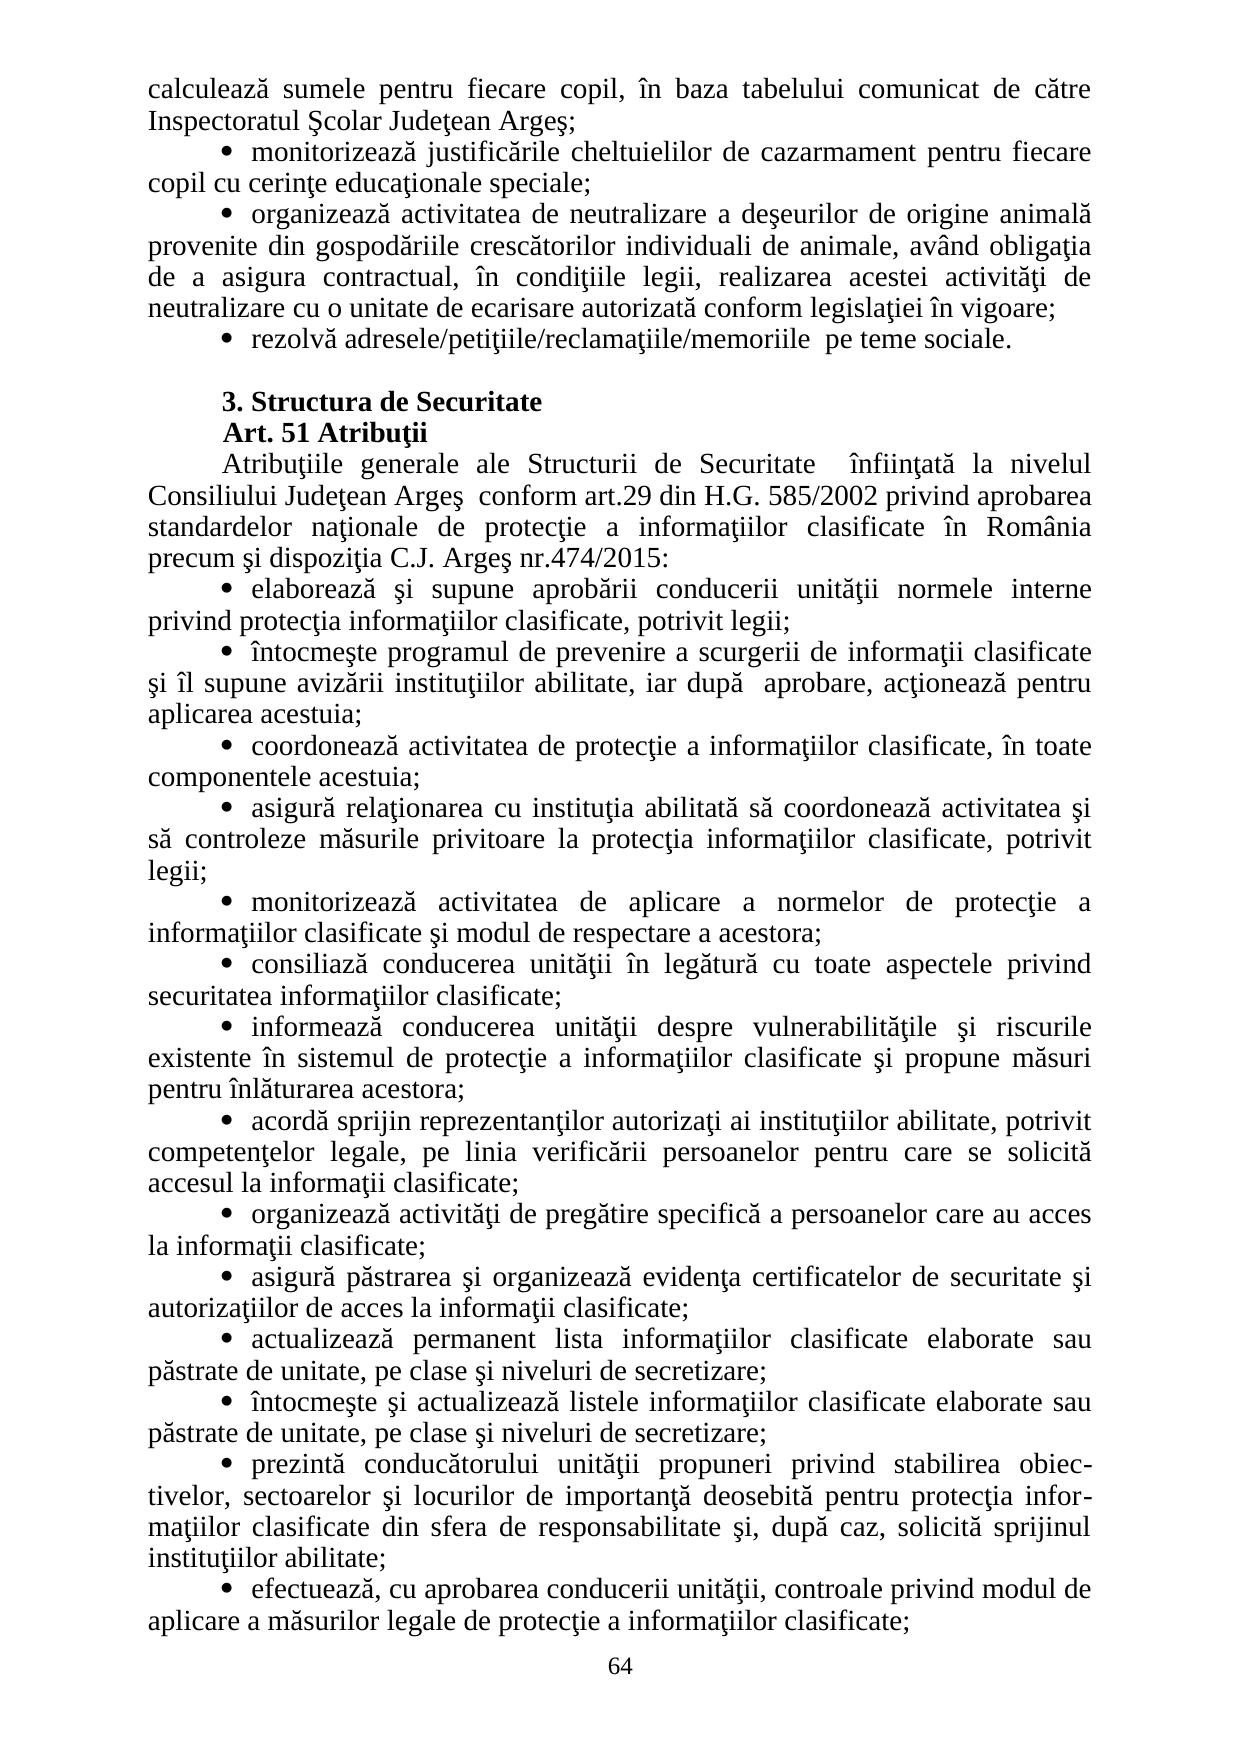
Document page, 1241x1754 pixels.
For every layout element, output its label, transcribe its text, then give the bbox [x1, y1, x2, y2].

list elaborează şi supune aprobării conducerii unităţii normele interne privind protecţia informaţiilor clasificate, potrivit legii; [148, 574, 1092, 636]
list organizează activităţi de pregătire specifică a persoanelor care au acces la informaţii clasificate; [148, 1199, 1092, 1261]
list consiliază conducerea unităţii în legătură cu toate aspectele privind securitatea informaţiilor clasificate; [148, 949, 1092, 1011]
list întocmeşte şi actualizează listele informaţiilor clasificate elaborate sau păstrate de unitate, pe clase şi niveluri de secretizare; [148, 1386, 1092, 1449]
list coordonează activitatea de protecţie a informaţiilor clasificate, în toate componentele acestuia; [148, 730, 1092, 793]
list prezintă conducătorului unităţii propuneri privind stabilirea obiectivelor, sectoarelor şi locurilor de importanţă deosebită pentru protecţia informaţiilor clasificate din sfera de responsabilitate şi, după caz, solicită sprijinul instituţiilor abilitate; [148, 1449, 1092, 1574]
list monitorizează justificările cheltuielilor de cazarmament pentru fiecare copil cu cerinţe educaţionale speciale; [148, 136, 1092, 199]
list Art. 51 Atribuţii [223, 418, 1092, 449]
list acordă sprijin reprezentanţilor autorizaţi ai instituţiilor abilitate, potrivit competenţelor legale, pe linia verificării persoanelor pentru care se solicită accesul la informaţii clasificate; [148, 1105, 1092, 1199]
list asigură păstrarea şi organizează evidenţa certificatelor de securitate şi autorizaţiilor de acces la informaţii clasificate; [148, 1261, 1092, 1324]
list actualizează permanent lista informaţiilor clasificate elaborate sau păstrate de unitate, pe clase şi niveluri de secretizare; [148, 1324, 1092, 1386]
list rezolvă adresele/petiţiile/reclamaţiile/memoriile pe teme sociale. [148, 324, 1092, 355]
text Atribuţiile generale ale Structurii de Securitate înfiinţată la nivelul Consiliului Judeţean Argeş conform art.29 din H.G. 585/2002 privind aprobarea standardelor naţionale de protecţie a informaţiilor clasificate în România precum şi dispoziţia C.J. Argeş nr.474/2015: [148, 449, 1092, 574]
list informează conducerea unităţii despre vulnerabilităţile şi riscurile existente în sistemul de protecţie a informaţiilor clasificate şi propune măsuri pentru înlăturarea acestora; [148, 1011, 1092, 1105]
list asigură relaţionarea cu instituţia abilitată să coordonează activitatea şi să controleze măsurile privitoare la protecţia informaţiilor clasificate, potrivit legii; [148, 793, 1092, 886]
list efectuează, cu aprobarea conducerii unităţii, controale privind modul de aplicare a măsurilor legale de protecţie a informaţiilor clasificate; [148, 1574, 1092, 1636]
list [148, 74, 1092, 136]
list întocmeşte programul de prevenire a scurgerii de informaţii clasificate şi îl supune avizării instituţiilor abilitate, iar după aprobare, acţionează pentru aplicarea acestuia; [148, 636, 1092, 730]
text 3. Structura de Securitate [148, 386, 1092, 418]
list organizează activitatea de neutralizare a deşeurilor de origine animală provenite din gospodăriile crescătorilor individuali de animale, având obligaţia de a asigura contractual, în condiţiile legii, realizarea acestei activităţi de neutralizare cu o unitate de ecarisare autorizată conform legislaţiei în vigoare; [148, 199, 1092, 324]
list monitorizează activitatea de aplicare a normelor de protecţie a informaţiilor clasificate şi modul de respectare a acestora; [148, 886, 1092, 949]
